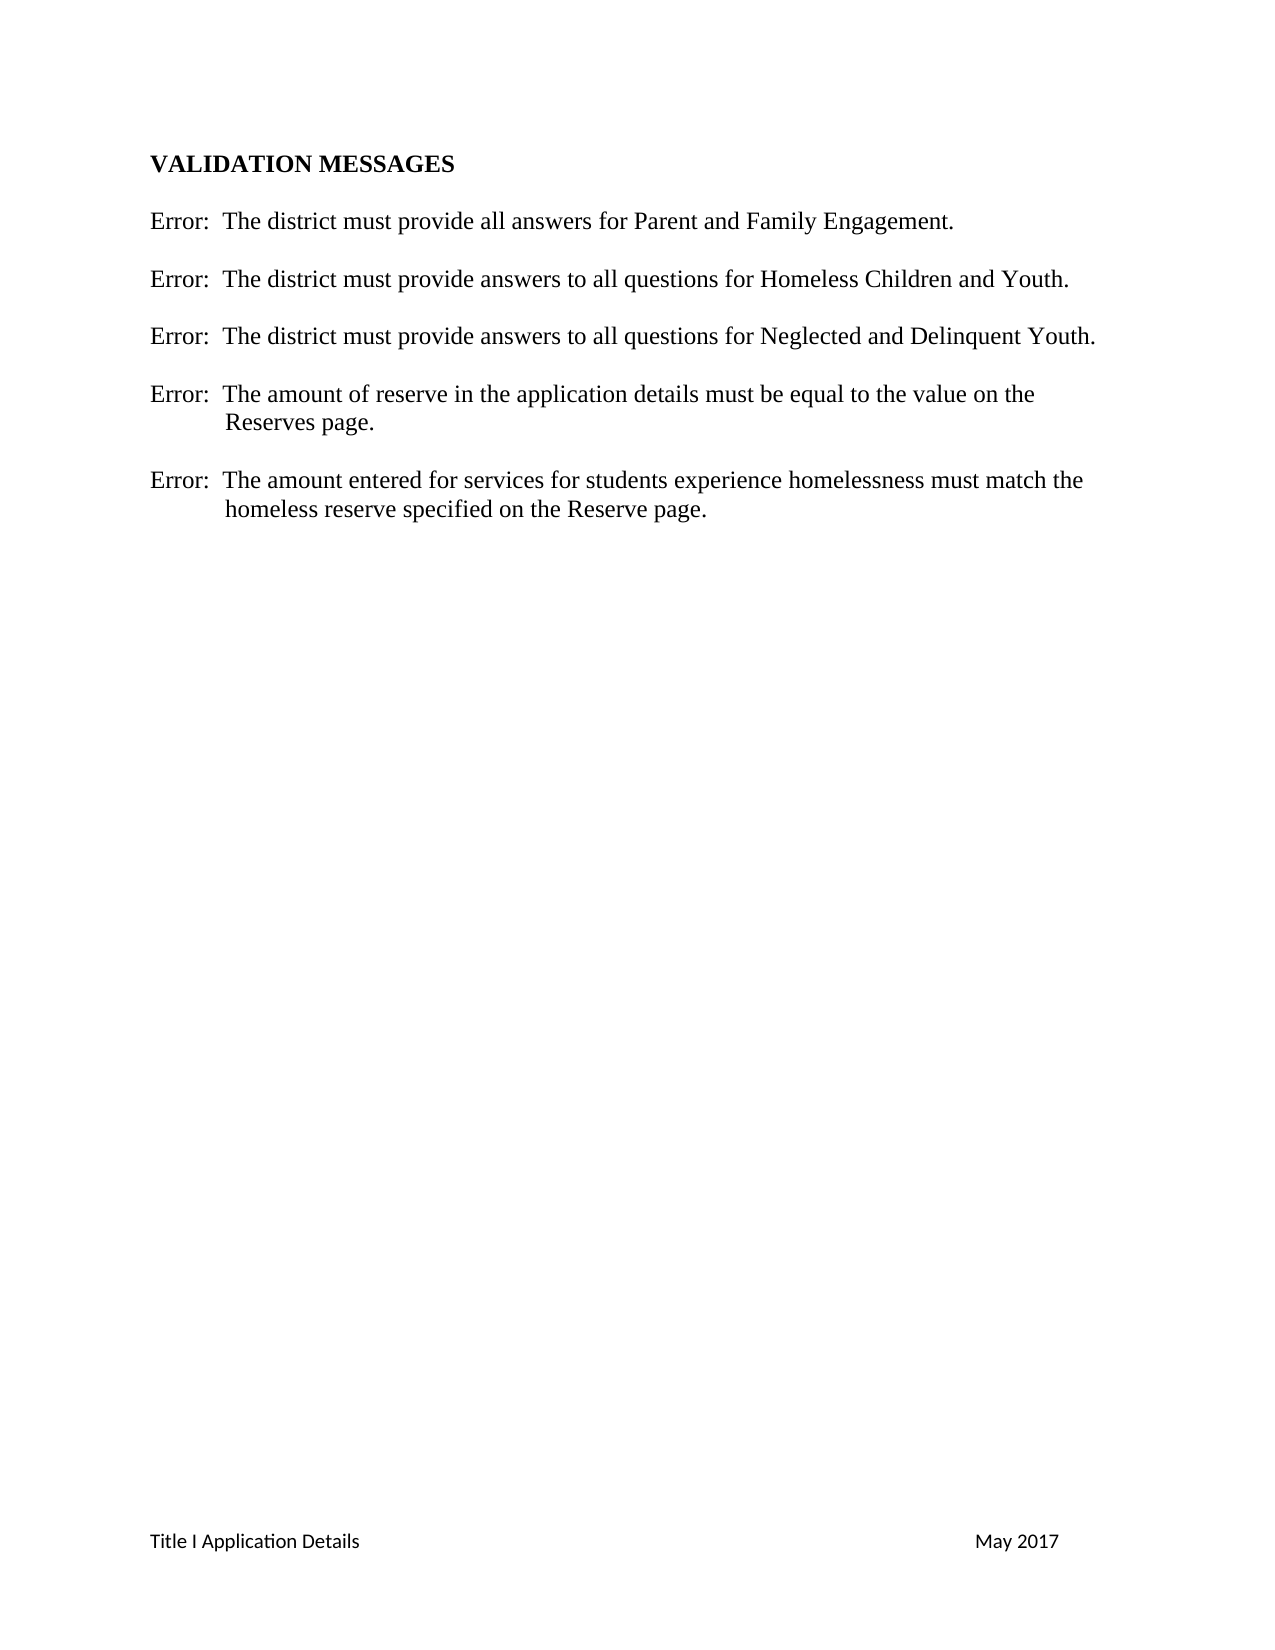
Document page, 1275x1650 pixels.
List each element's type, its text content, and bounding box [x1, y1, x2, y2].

text Error: The district must provide answers to all questions for Homeless Children and Youth. [150, 264, 1125, 292]
text Error: The district must provide answers to all questions for Neglected and Delinquent Youth. [150, 321, 1125, 350]
text VALIDATION MESSAGES [150, 149, 1125, 177]
text Error: The amount of reserve in the application details must be equal to the value on the [150, 379, 1125, 407]
text Error: The amount entered for services for students experience homelessness must match the [150, 465, 1125, 494]
text Error: The district must provide all answers for Parent and Family Engagement. [150, 206, 1125, 235]
text Reserves page. [150, 407, 1125, 436]
text homeless reserve specified on the Reserve page. [150, 494, 1125, 522]
